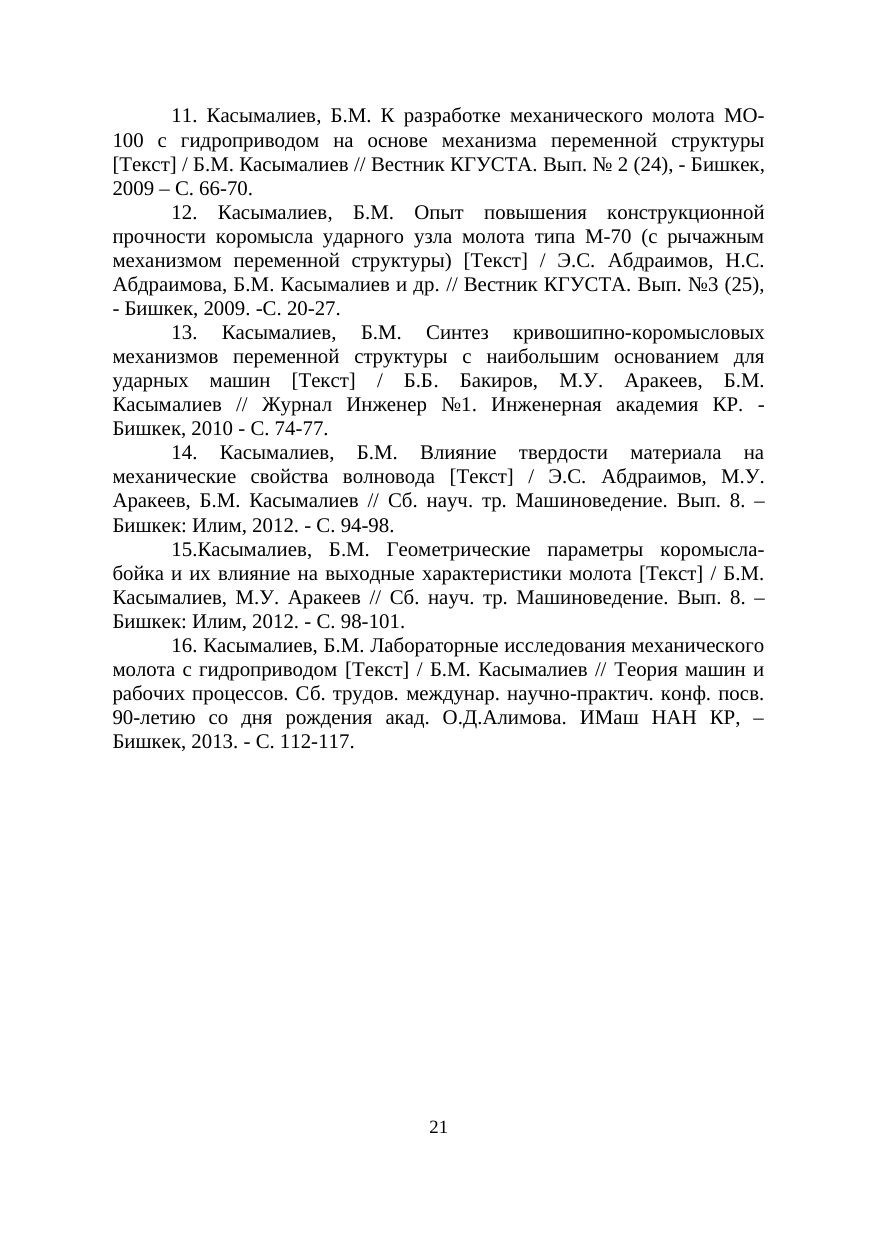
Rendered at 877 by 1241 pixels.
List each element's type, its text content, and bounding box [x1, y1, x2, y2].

text 13. Касымалиев, Б.М. Синтез кривошипно-коромысловых механизмов переменной структуры с наибольшим основанием для ударных машин [Текст] / Б.Б. Бакиров, М.У. Аракеев, Б.М. Касымалиев // Журнал Инженер №1. Инженерная академия КР. - Бишкек, 2010 - С. 74-77. [112, 320, 765, 440]
text 15.Касымалиев, Б.М. Геометрические параметры коромысла-бойка и их влияние на выходные характеристики молота [Текст] / Б.М. Касымалиев, М.У. Аракеев // Сб. науч. тр. Машиноведение. Вып. 8. – Бишкек: Илим, 2012. - С. 98-101. [112, 537, 765, 633]
text 14. Касымалиев, Б.М. Влияние твердости материала на механические свойства волновода [Текст] / Э.С. Абдраимов, М.У. Аракеев, Б.М. Касымалиев // Сб. науч. тр. Машиноведение. Вып. 8. – Бишкек: Илим, 2012. - С. 94-98. [112, 440, 765, 537]
text 12. Касымалиев, Б.М. Опыт повышения конструкционной прочности коромысла ударного узла молота типа М-70 (с рычажным механизмом переменной структуры) [Текст] / Э.С. Абдраимов, Н.С. Абдраимова, Б.М. Касымалиев и др. // Вестник КГУСТА. Вып. №3 (25), - Бишкек, 2009. -С. 20-27. [112, 200, 765, 320]
text 11. Касымалиев, Б.М. К разработке механического молота МО-100 с гидроприводом на основе механизма переменной структуры [Текст] / Б.М. Касымалиев // Вестник КГУСТА. Вып. № 2 (24), - Бишкек, 2009 – С. 66-70. [112, 103, 765, 200]
text 16. Касымалиев, Б.М. Лабораторные исследования механического молота с гидроприводом [Текст] / Б.М. Касымалиев // Теория машин и рабочих процессов. Сб. трудов. междунар. научно-практич. конф. посв. 90-летию со дня рождения акад. О.Д.Алимова. ИМаш НАН КР, – Бишкек, 2013. - С. 112-117. [112, 633, 765, 753]
